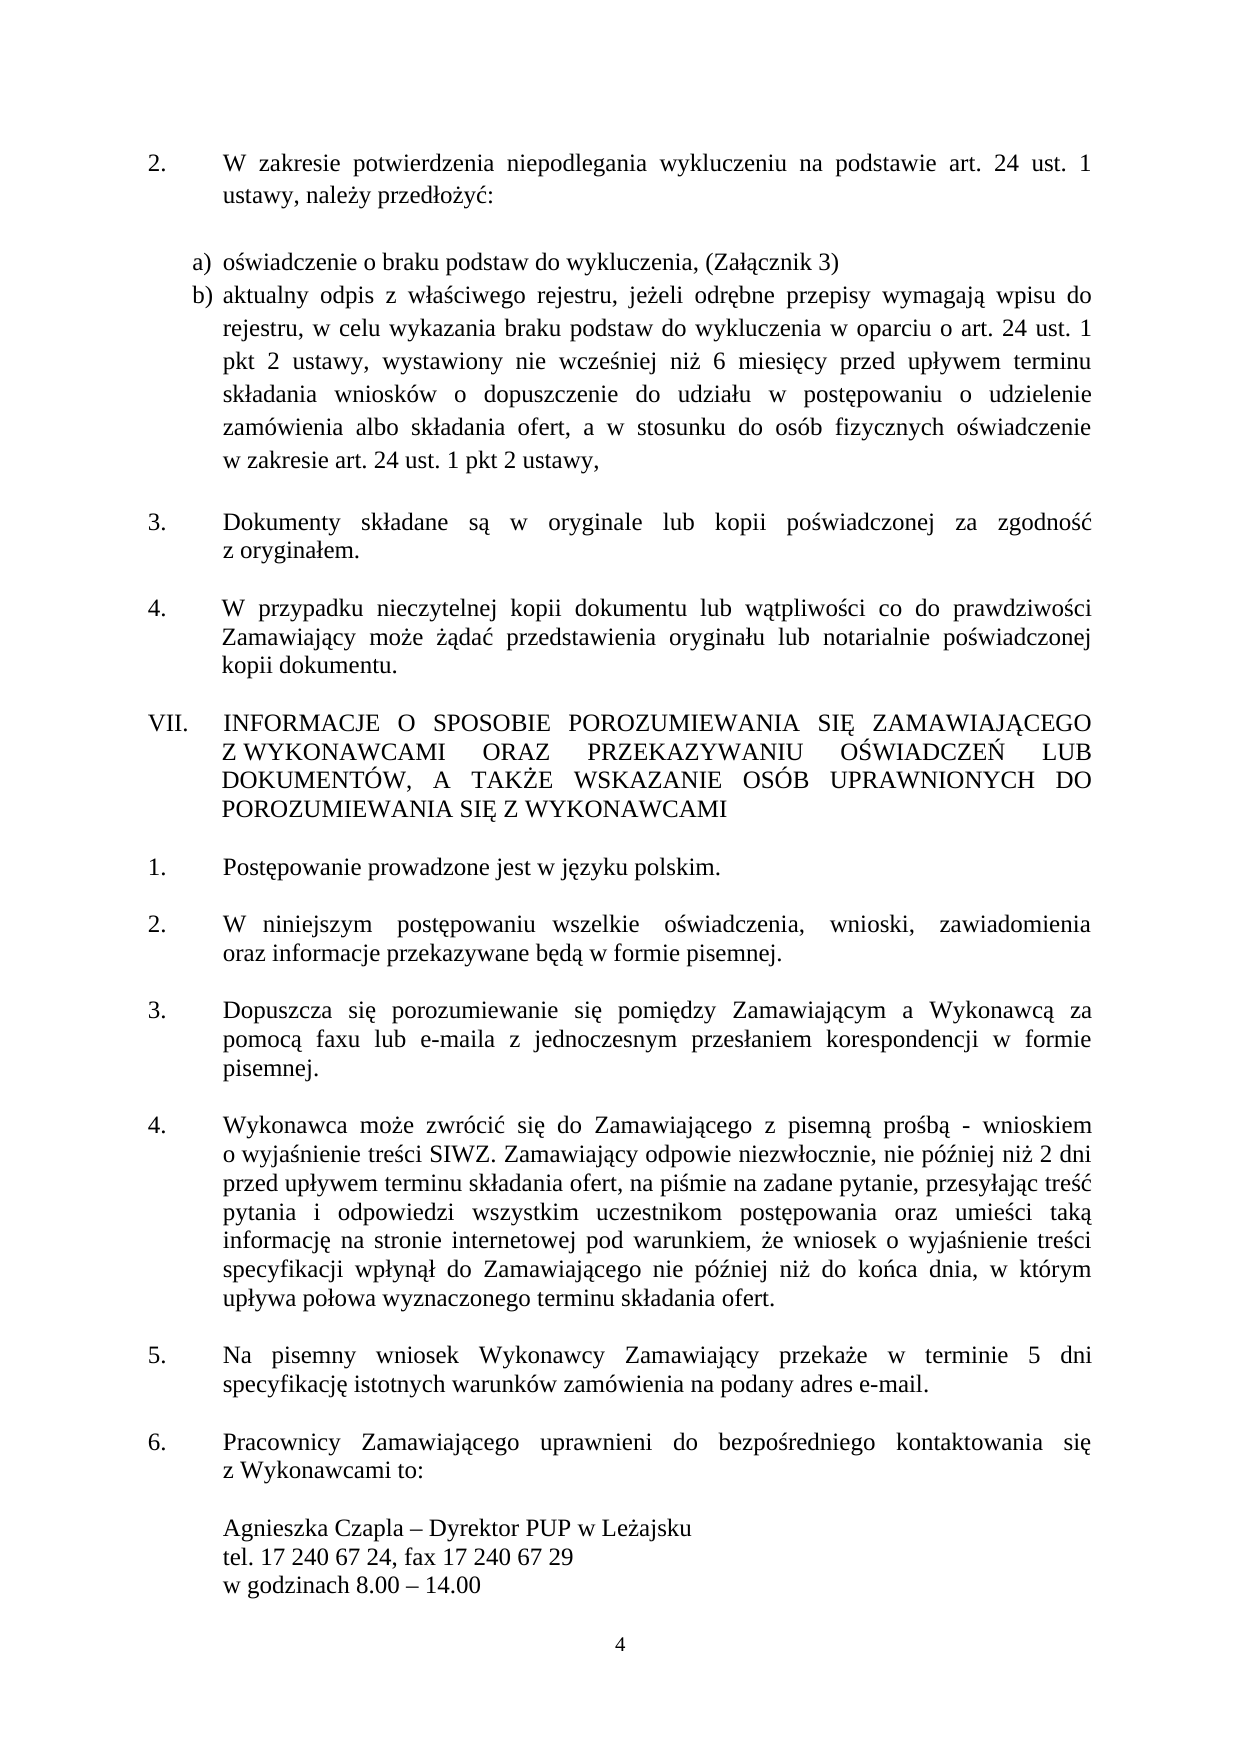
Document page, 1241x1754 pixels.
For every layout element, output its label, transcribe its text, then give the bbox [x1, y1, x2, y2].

list w godzinach 8.00 – 14.00 [223, 1570, 1093, 1599]
list tel. 17 240 67 24, fax 17 240 67 29 [223, 1542, 1093, 1570]
list Dopuszcza się porozumiewanie się pomiędzy Zamawiającym a Wykonawcą za pomocą faxu lub e-maila z jednoczesnym przesłaniem korespondencji w formie pisemnej. [148, 995, 1093, 1082]
list Agnieszka Czapla – Dyrektor PUP w Leżajsku [223, 1513, 1093, 1542]
list Na pisemny wniosek Wykonawcy Zamawiający przekaże w terminie 5 dni specyfikację istotnych warunków zamówienia na podany adres e-mail. [148, 1340, 1093, 1398]
list Pracownicy Zamawiającego uprawnieni do bezpośredniego kontaktowania się z Wykonawcami to: [148, 1427, 1093, 1484]
list Wykonawca może zwrócić się do Zamawiającego z pisemną prośbą - wnioskiem o wyjaśnienie treści SIWZ. Zamawiający odpowie niezwłocznie, nie później niż 2 dni przed upływem terminu składania ofert, na piśmie na zadane pytanie, przesyłając treść pytania i odpowiedzi wszystkim uczestnikom postępowania oraz umieści taką informację na stronie internetowej pod warunkiem, że wniosek o wyjaśnienie treści specyfikacji wpłynął do Zamawiającego nie później niż do końca dnia, w którym upływa połowa wyznaczonego terminu składania ofert. [148, 1110, 1093, 1312]
text VII. INFORMACJE O SPOSOBIE POROZUMIEWANIA SIĘ ZAMAWIAJĄCEGO Z WYKONAWCAMI ORAZ PRZEKAZYWANIU OŚWIADCZEŃ LUB DOKUMENTÓW, A TAKŻE WSKAZANIE OSÓB UPRAWNIONYCH DO POROZUMIEWANIA SIĘ Z WYKONAWCAMI [148, 708, 1093, 823]
list aktualny odpis z właściwego rejestru, jeżeli odrębne przepisy wymagają wpisu do rejestru, w celu wykazania braku podstaw do wykluczenia w oparciu o art. 24 ust. 1 pkt 2 ustawy, wystawiony nie wcześniej niż 6 miesięcy przed upływem terminu składania wniosków o dopuszczenie do udziału w postępowaniu o udzielenie zamówienia albo składania ofert, a w stosunku do osób fizycznych oświadczenie w zakresie art. 24 ust. 1 pkt 2 ustawy, [192, 280, 1093, 473]
list W zakresie potwierdzenia niepodlegania wykluczeniu na podstawie art. 24 ust. 1 ustawy, należy przedłożyć: [148, 148, 1093, 209]
list Postępowanie prowadzone jest w języku polskim. [148, 852, 1093, 880]
list oświadczenie o braku podstaw do wykluczenia, (Załącznik 3) [192, 247, 1093, 275]
list W przypadku nieczytelnej kopii dokumentu lub wątpliwości co do prawdziwości Zamawiający może żądać przedstawienia oryginału lub notarialnie poświadczonej kopii dokumentu. [148, 593, 1093, 679]
list W niniejszym postępowaniu wszelkie oświadczenia, wnioski, zawiadomienia oraz informacje przekazywane będą w formie pisemnej. [148, 909, 1093, 967]
list Dokumenty składane są w oryginale lub kopii poświadczonej za zgodność z oryginałem. [148, 507, 1093, 564]
